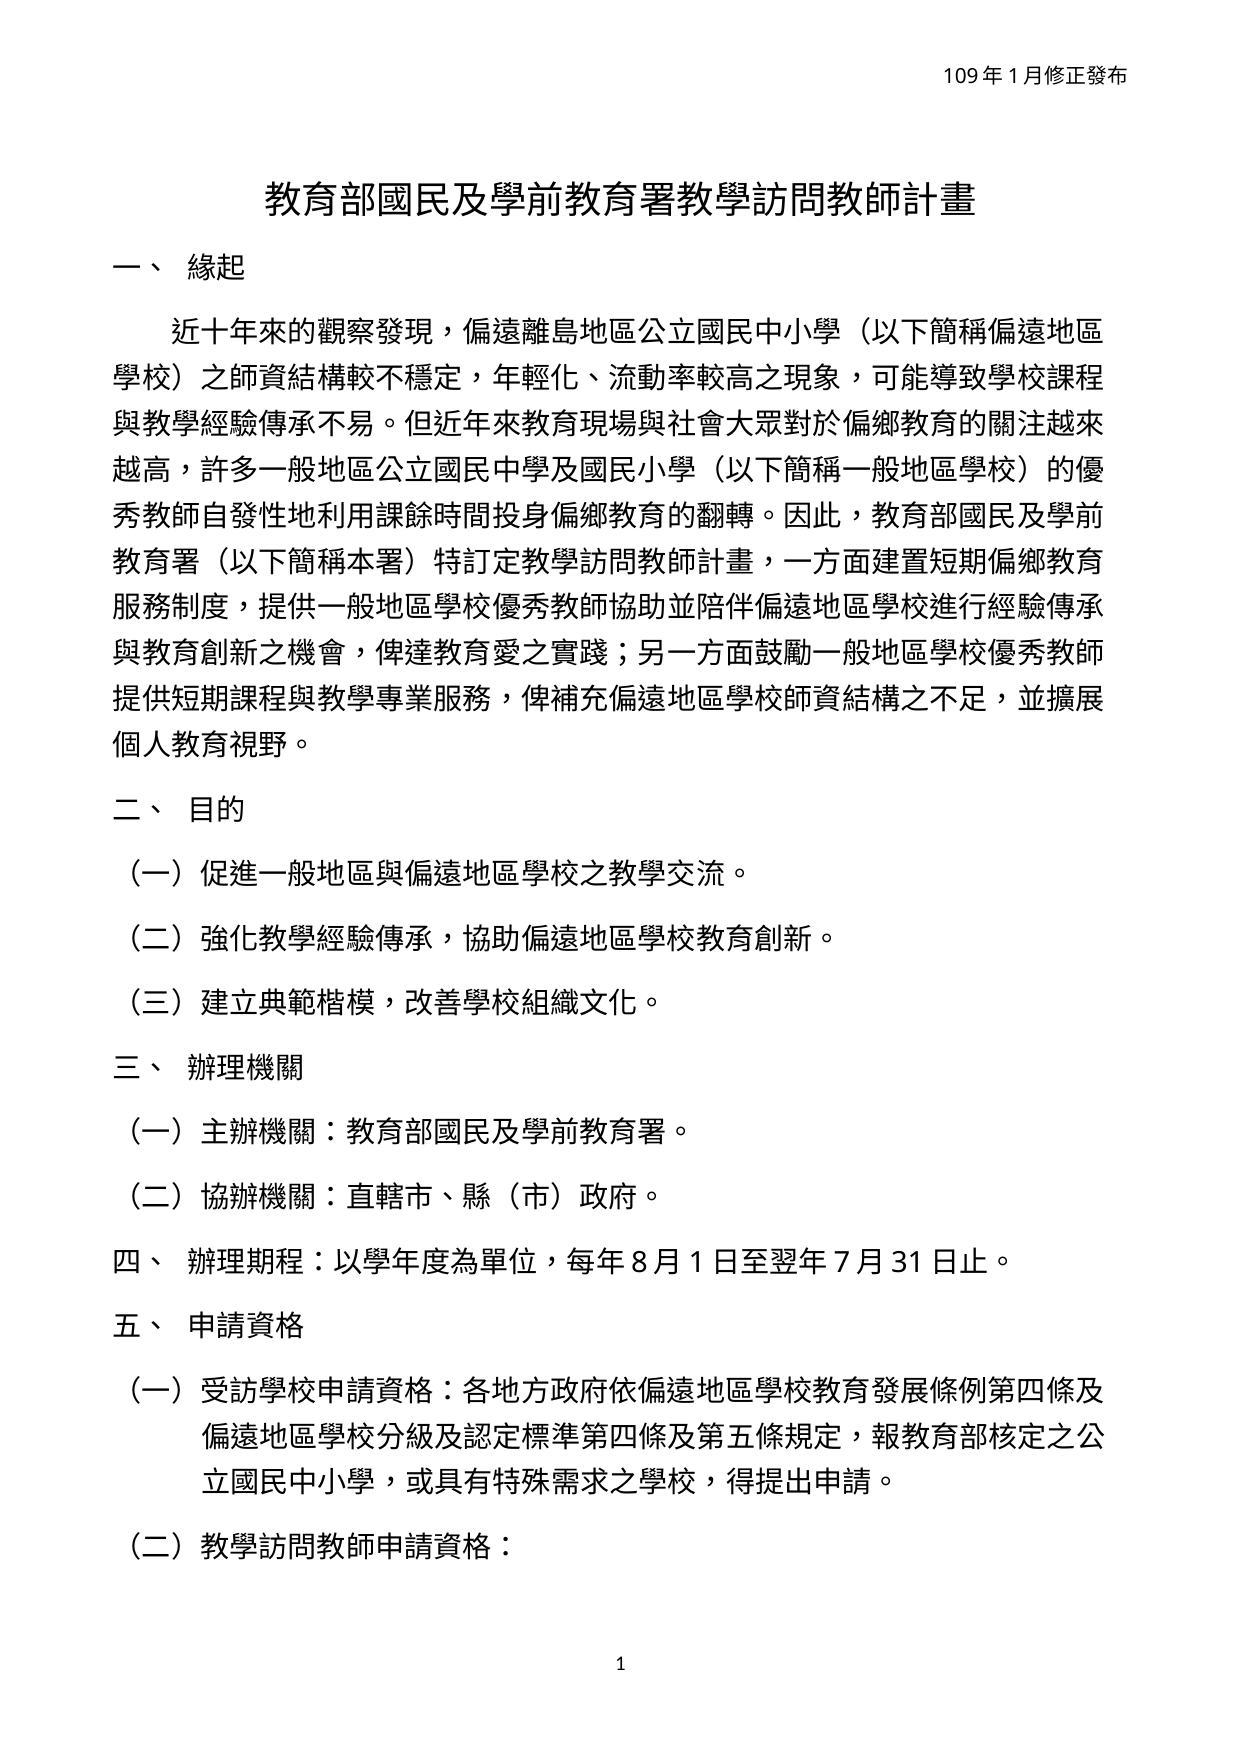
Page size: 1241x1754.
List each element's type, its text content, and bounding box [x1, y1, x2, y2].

text （一）受訪學校申請資格：各地方政府依偏遠地區學校教育發展條例第四條及偏遠地區學校分級及認定標準第四條及第五條規定，報教育部核定之公立國民中小學，或具有特殊需求之學校，得提出申請。 [112, 1364, 1128, 1502]
text （二）教學訪問教師申請資格： [112, 1521, 1128, 1567]
list 緣起 [112, 242, 1128, 287]
list 辦理機關 [112, 1042, 1128, 1087]
text 近十年來的觀察發現，偏遠離島地區公立國民中小學（以下簡稱偏遠地區學校）之師資結構較不穩定，年輕化、流動率較高之現象，可能導致學校課程與教學經驗傳承不易。但近年來教育現場與社會大眾對於偏鄉教育的關注越來越高，許多一般地區公立國民中學及國民小學（以下簡稱一般地區學校）的優秀教師自發性地利用課餘時間投身偏鄉教育的翻轉。因此，教育部國民及學前教育署（以下簡稱本署）特訂定教學訪問教師計畫，一方面建置短期偏鄉教育服務制度，提供一般地區學校優秀教師協助並陪伴偏遠地區學校進行經驗傳承與教育創新之機會，俾達教育愛之實踐；另一方面鼓勵一般地區學校優秀教師提供短期課程與教學專業服務，俾補充偏遠地區學校師資結構之不足，並擴展個人教育視野。 [113, 306, 1128, 764]
text （一）促進一般地區與偏遠地區學校之教學交流。 [112, 848, 1128, 894]
list 辦理期程：以學年度為單位，每年8月1日至翌年7月31日止。 [112, 1235, 1128, 1281]
text 教育部國民及學前教育署教學訪問教師計畫 [112, 177, 1128, 223]
text （二）強化教學經驗傳承，協助偏遠地區學校教育創新。 [112, 912, 1128, 958]
text （三）建立典範楷模，改善學校組織文化。 [112, 977, 1128, 1023]
text （二）協辦機關：直轄市、縣（市）政府。 [112, 1171, 1128, 1217]
list 目的 [112, 783, 1128, 829]
list 申請資格 [112, 1300, 1128, 1346]
text （一）主辦機關：教育部國民及學前教育署。 [112, 1106, 1128, 1152]
